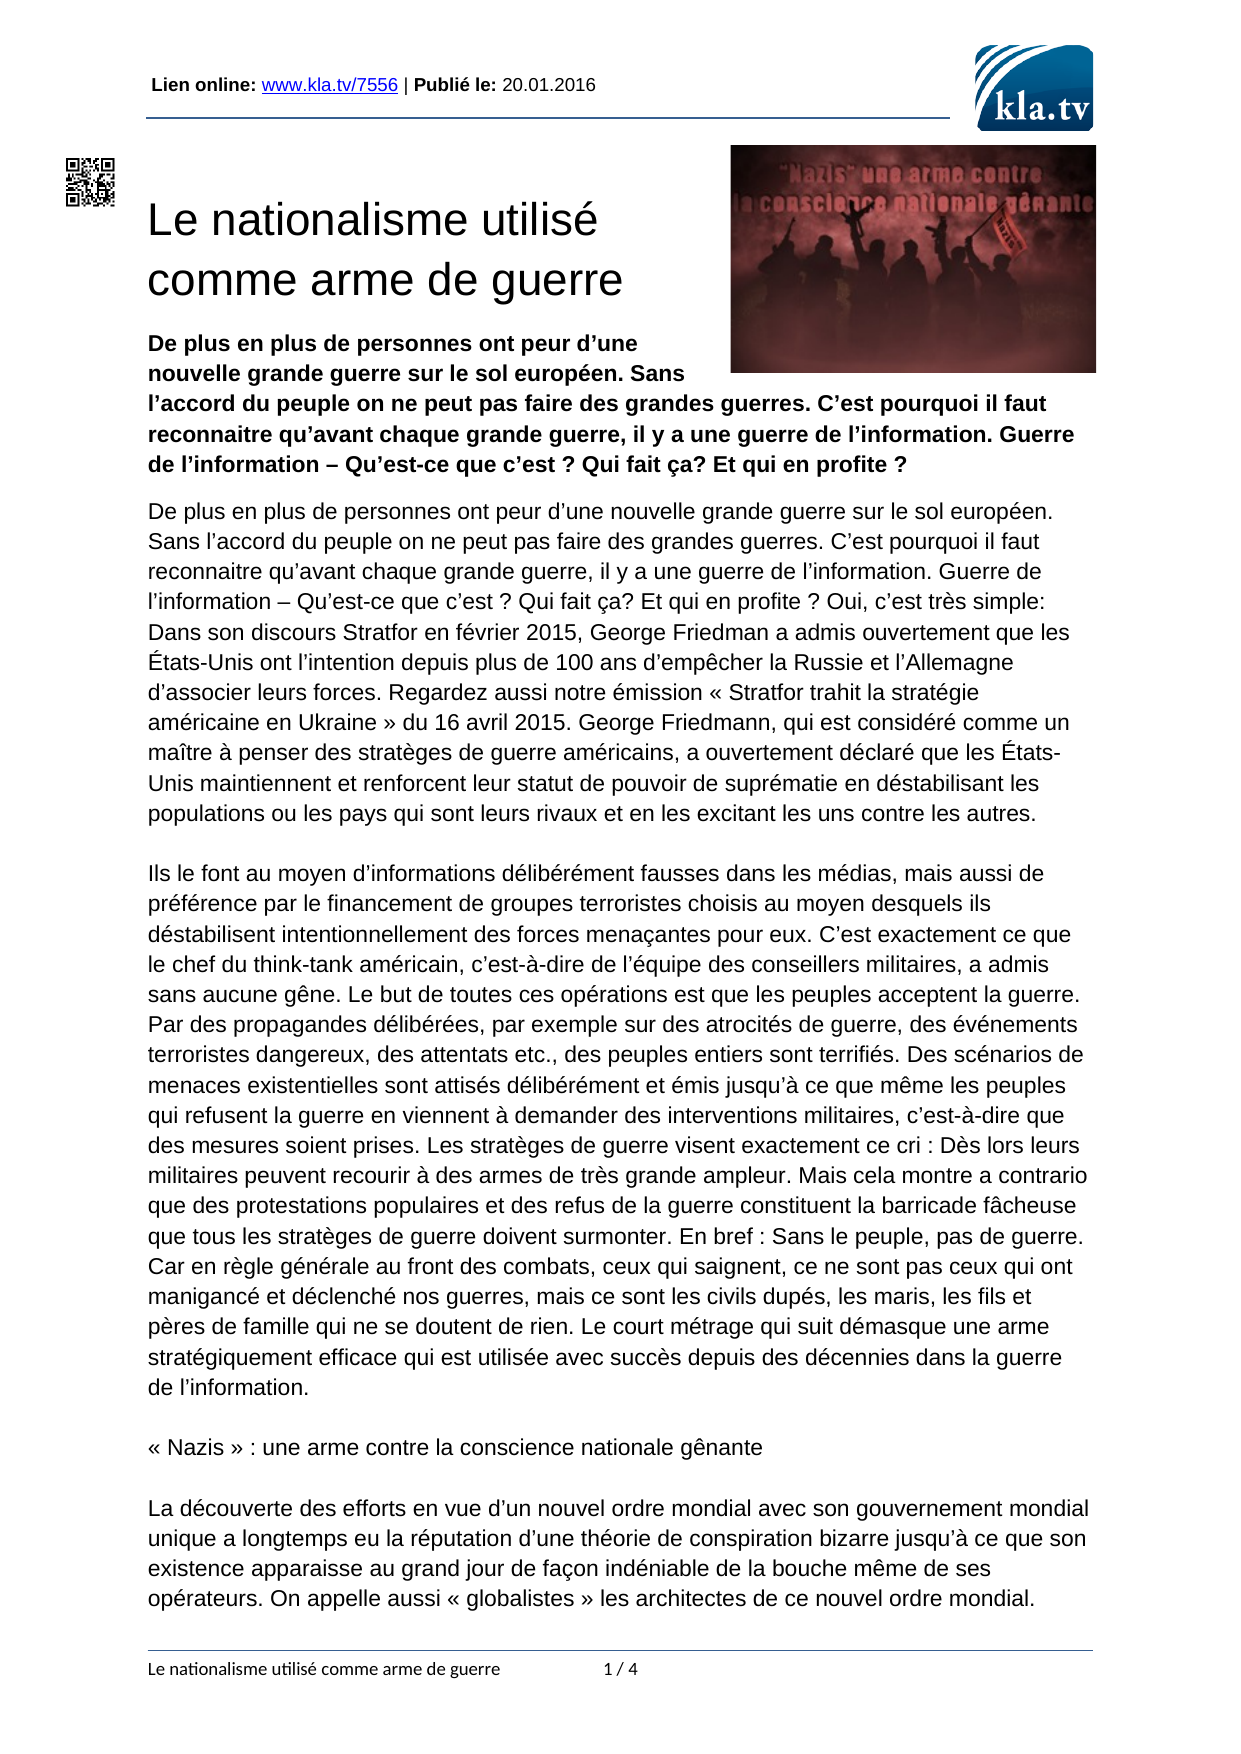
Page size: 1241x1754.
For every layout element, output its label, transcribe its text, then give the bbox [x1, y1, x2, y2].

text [148, 498, 1093, 1612]
text Le nationalisme utilisé comme arme de guerre [148, 192, 1093, 306]
text De plus en plus de personnes ont peur d’une nouvelle grande guerre sur le sol européen. Sans l’accord du peuple on ne peut pas faire des grandes guerres. C’est pourquoi il faut reconnaitre qu’avant chaque grande guerre, il y a une guerre de l’information. Guerre de l’information – Qu’est-ce que c’est ? Qui fait ça? Et qui en profite ? [148, 330, 1093, 477]
